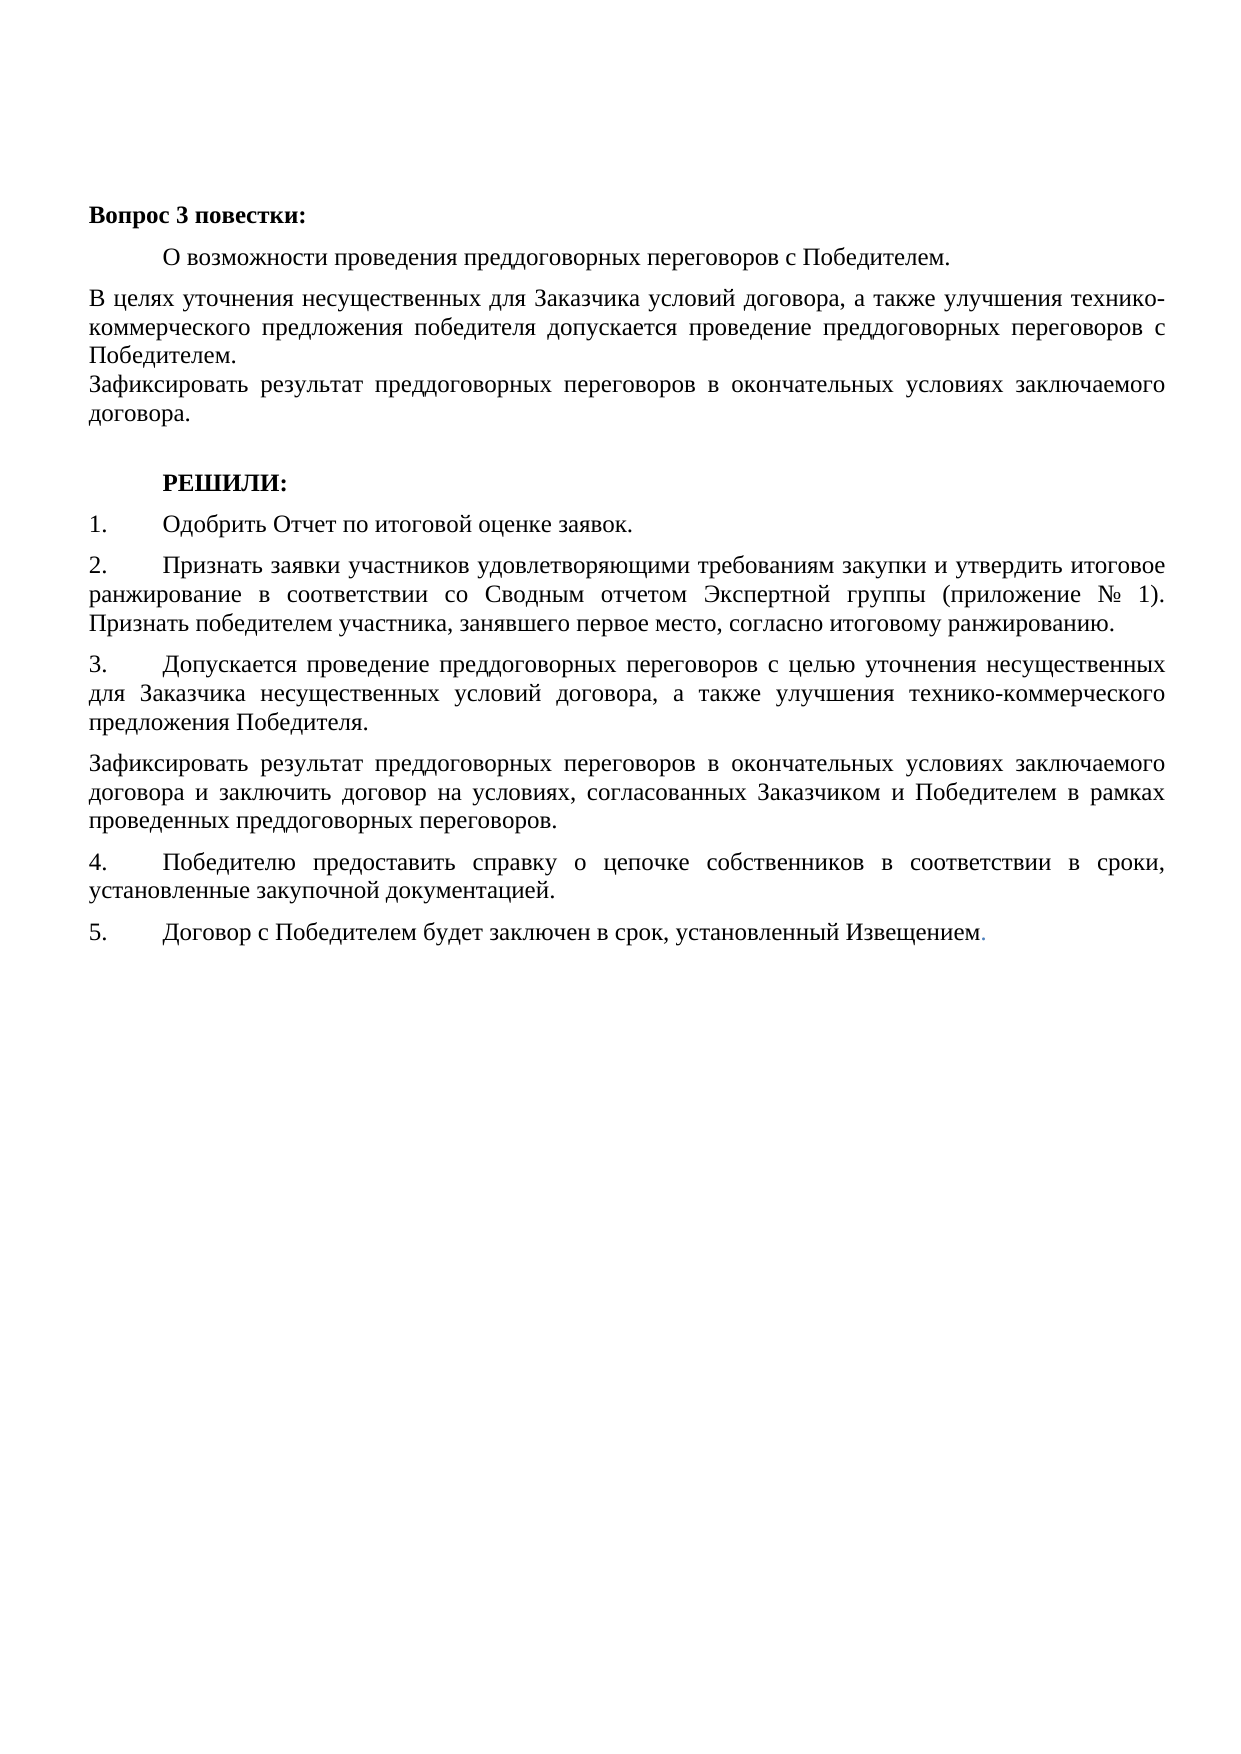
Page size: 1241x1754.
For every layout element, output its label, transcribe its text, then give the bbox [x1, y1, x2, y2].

list Признать заявки участников удовлетворяющими требованиям закупки и утвердить итоговое ранжирование в соответствии со Сводным отчетом Экспертной группы (приложение № 1). Признать победителем участника, занявшего первое место, согласно итоговому ранжированию. [88, 551, 1166, 637]
list Договор с Победителем будет заключен в срок, установленный Извещением. [88, 917, 1166, 946]
text О возможности проведения преддоговорных переговоров с Победителем. [88, 242, 1166, 271]
text РЕШИЛИ: [88, 468, 1166, 497]
list Победителю предоставить справку о цепочке собственников в соответствии в сроки, установленные закупочной документацией. [88, 847, 1166, 904]
text Зафиксировать результат преддоговорных переговоров в окончательных условиях заключаемого договора и заключить договор на условиях, согласованных Заказчиком и Победителем в рамках проведенных преддоговорных переговоров. [88, 748, 1166, 834]
list Допускается проведение преддоговорных переговоров с целью уточнения несущественных для Заказчика несущественных условий договора, а также улучшения технико-коммерческого предложения Победителя. [88, 649, 1166, 736]
text В целях уточнения несущественных для Заказчика условий договора, а также улучшения технико-коммерческого предложения победителя допускается проведение преддоговорных переговоров с Победителем. [88, 283, 1166, 369]
text Вопрос 3 повестки: [88, 201, 1166, 229]
list Одобрить Отчет по итоговой оценке заявок. [88, 509, 1166, 538]
text Зафиксировать результат преддоговорных переговоров в окончательных условиях заключаемого договора. [88, 369, 1166, 427]
